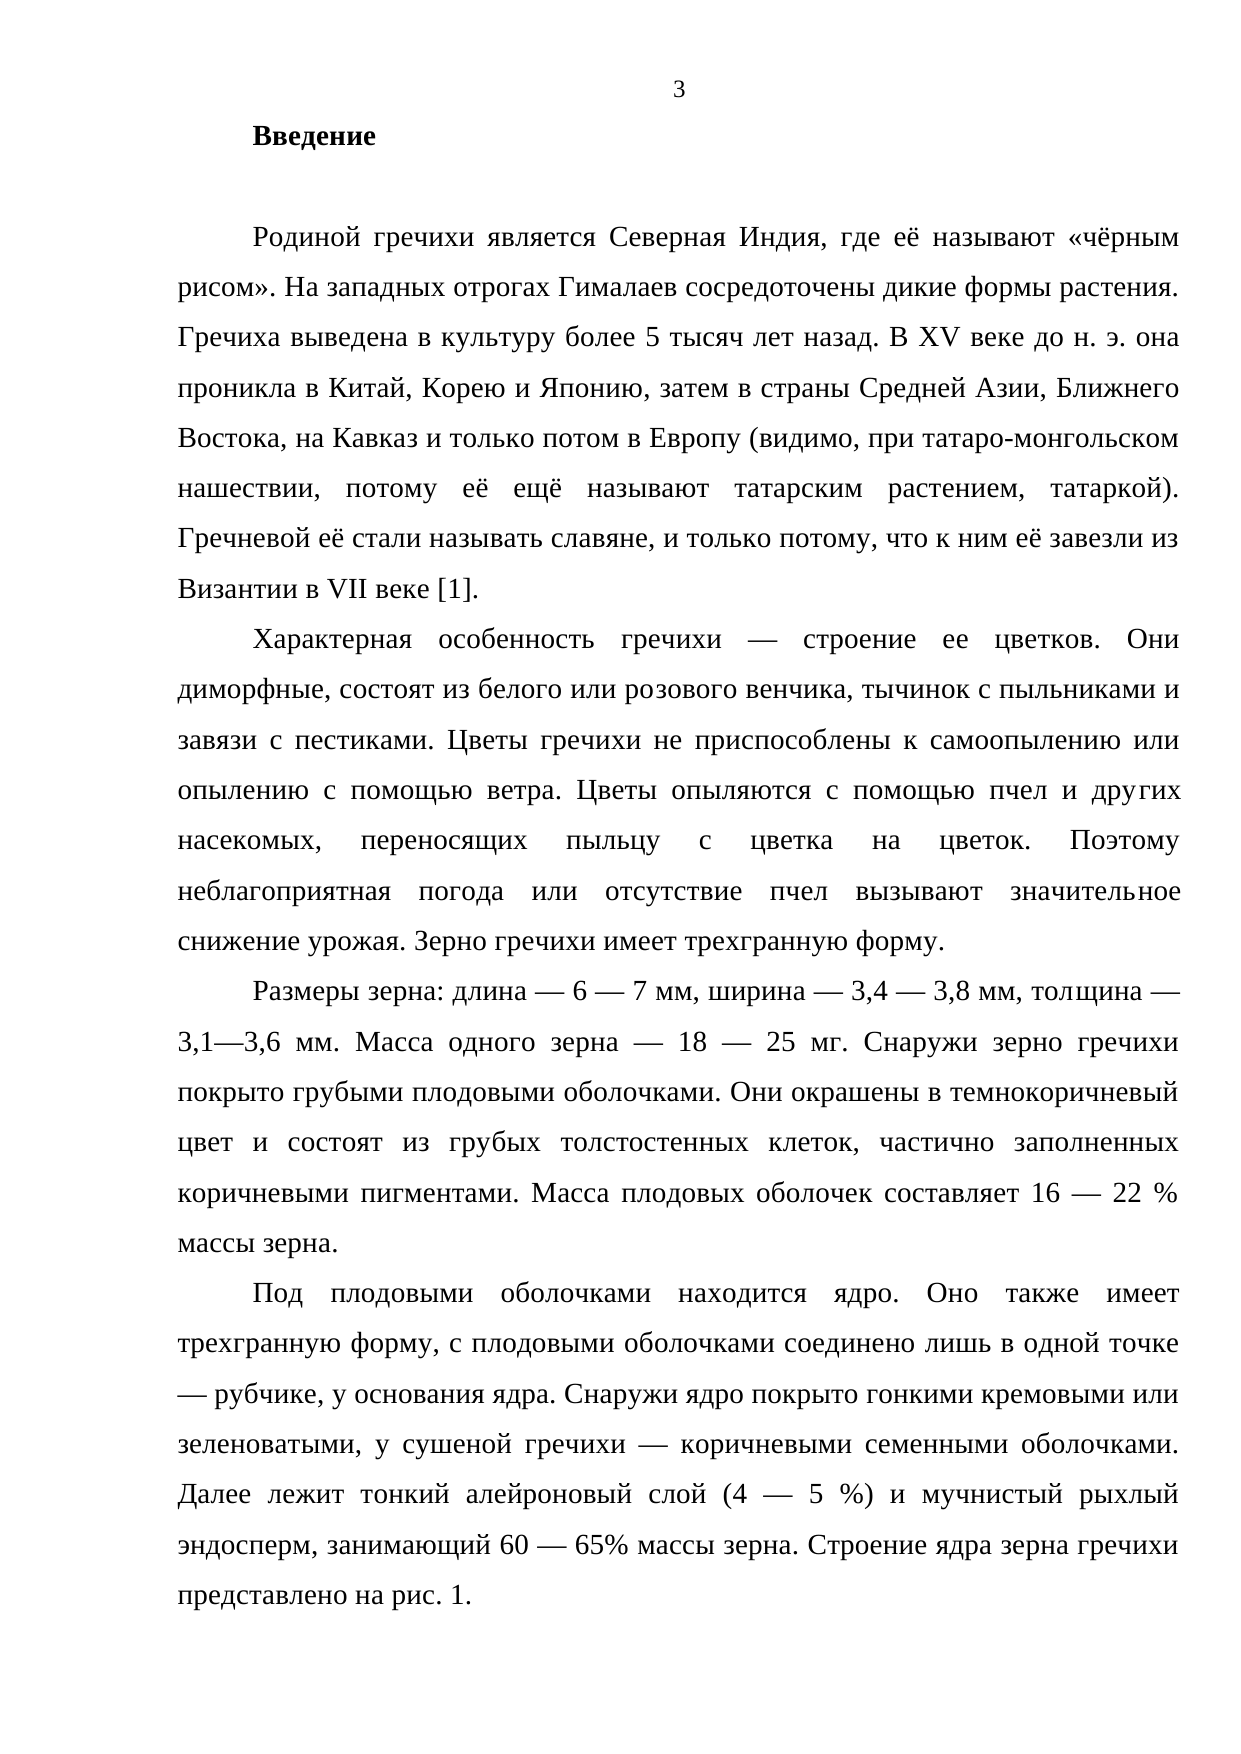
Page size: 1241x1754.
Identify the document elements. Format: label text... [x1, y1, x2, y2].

text Родиной гречихи является Северная Индия, где её называют «чёрным рисом». На западных отрогах Гималаев сосредоточены дикие формы растения. Гречиха выведена в культуру более 5 тысяч лет назад. В XV веке до н. э. она проникла в Китай, Корею и Японию, затем в страны Средней Азии, Ближнего Востока, на Кавказ и только потом в Европу (видимо, при татаро-монгольском нашествии, потому её ещё называют татарским растением, татаркой). Гречневой её стали называть славяне, и только потому, что к ним её завезли из Византии в VII веке [1]. [177, 219, 1181, 604]
text Введение [177, 118, 1181, 152]
text Под плодовыми оболочками находится ядро. Оно также имеет трехгранную форму, с плодовыми оболочками соединено лишь в одной точке — рубчике, у основания ядра. Снаружи ядро покрыто гонкими кремовыми или зеленоватыми, у сушеной гречихи — коричневыми семенными оболочками. Далее лежит тонкий алейроновый слой (4 — 5 %) и мучнистый рыхлый эндосперм, занимающий 60 — 65% массы зерна. Строение ядра зерна гречихи представлено на рис. 1. [177, 1275, 1181, 1611]
text Характерная особенность гречихи — строение ее цветков. Они диморфные, состоят из белого или розового венчика, тычинок с пыльниками и завязи с пестиками. Цветы гречихи не приспособлены к самоопылению или опылению с помощью ветра. Цветы опыляются с помощью пчел и других насекомых, переносящих пыльцу с цветка на цветок. Поэтому неблагоприятная погода или отсутствие пчел вызывают значительное снижение урожая. Зерно гречихи имеет трехгранную форму. [177, 621, 1181, 957]
text Размеры зерна: длина — 6 — , ширина — 3,4 — , толщина — 3,1—3,6 мм. Масса одного зерна — 18 — 25 мг. Снаружи зерно гречихи покрыто грубыми плодовыми оболочками. Они окрашены в темнокоричневый цвет и состоят из грубых толстостенных клеток, частично заполненных коричневыми пигментами. Масса плодовых оболочек составляет 16 — 22 % массы зерна. [177, 973, 1180, 1258]
